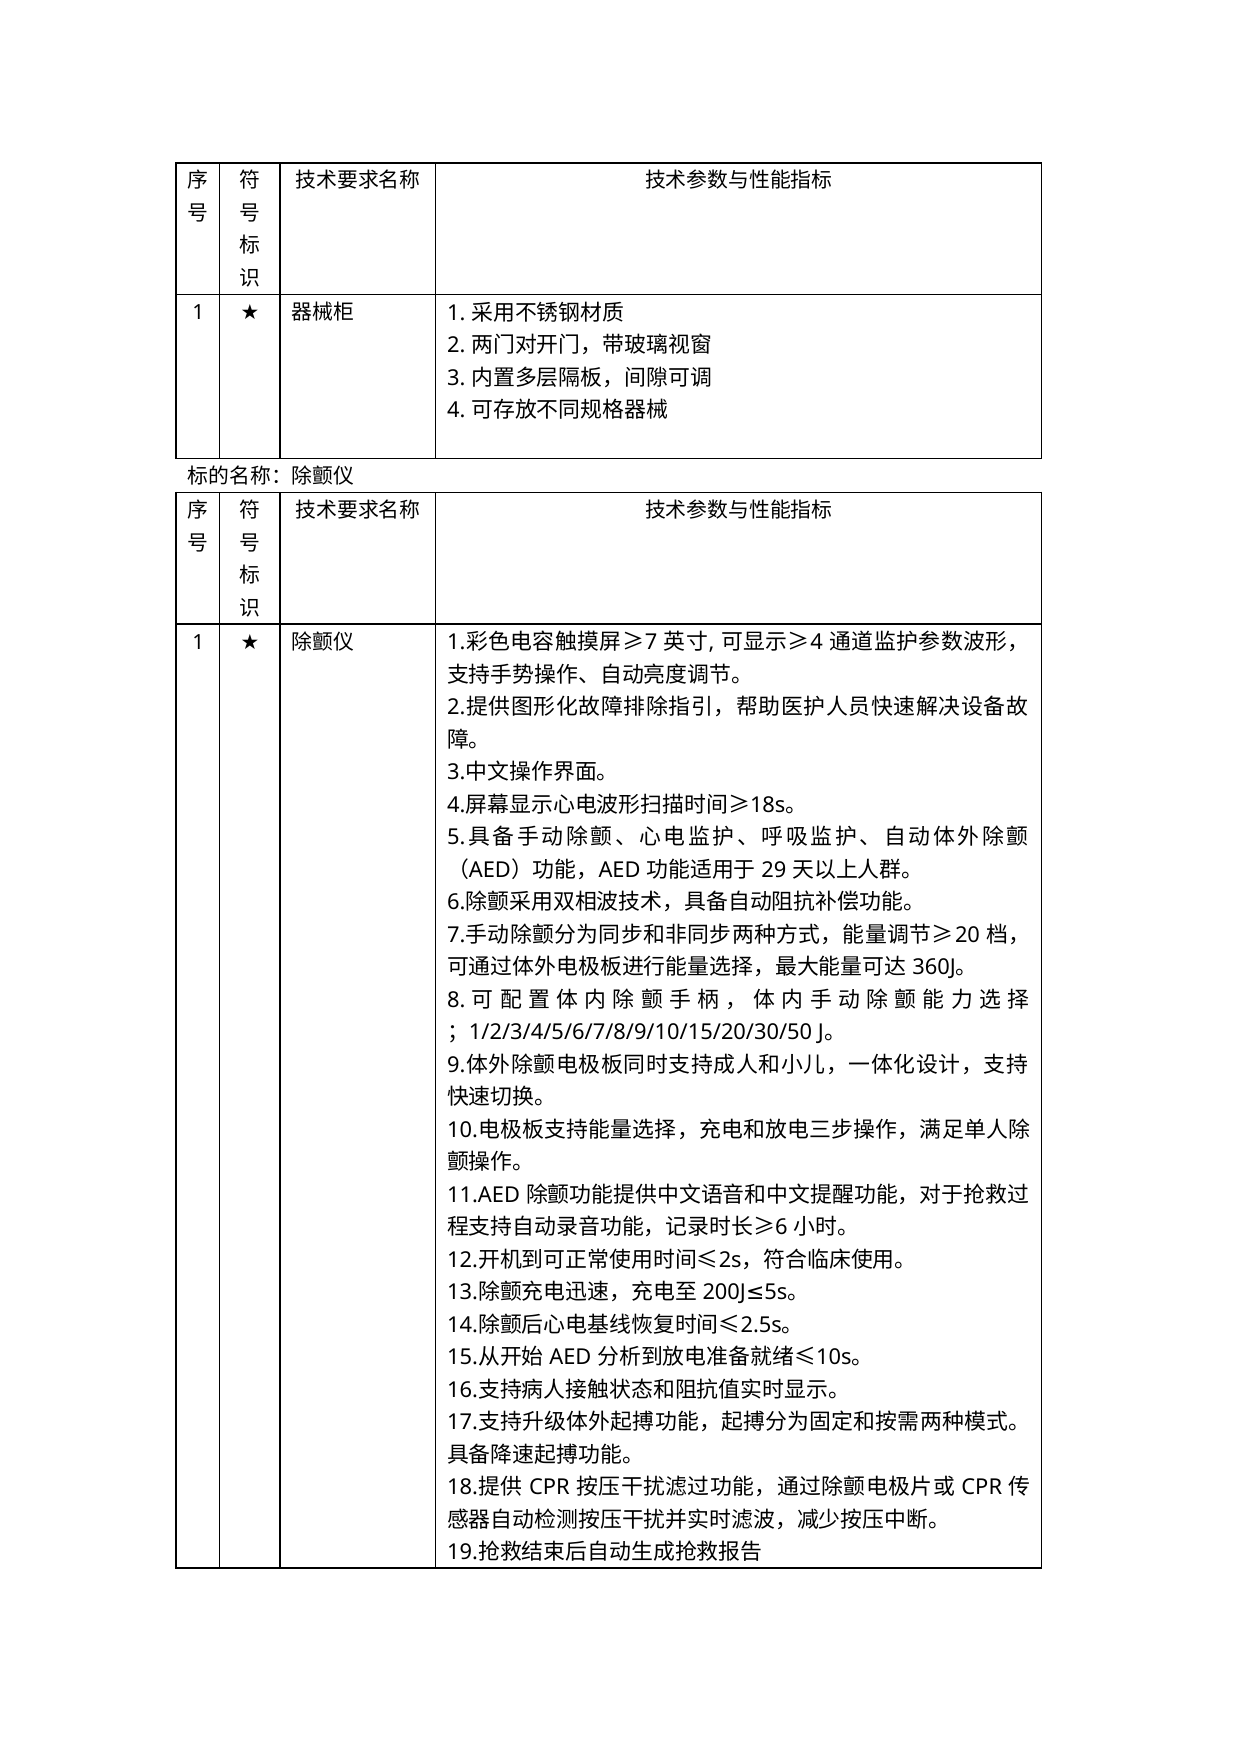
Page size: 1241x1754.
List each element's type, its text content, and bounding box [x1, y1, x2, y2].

table_header 技术要求名称 [281, 493, 435, 623]
table_header 序号 [177, 164, 219, 293]
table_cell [436, 625, 1041, 1567]
table_cell ★ [220, 295, 279, 458]
table_header 符号标识 [220, 493, 279, 623]
text 标的名称：除颤仪 [187, 459, 1053, 492]
table_header 技术参数与性能指标 [436, 493, 1041, 623]
table_header 技术要求名称 [281, 164, 435, 293]
table_header 符号标识 [220, 164, 279, 293]
table_cell 除颤仪 [281, 625, 435, 1567]
table_cell ★ [220, 625, 279, 1567]
table_header 技术参数与性能指标 [436, 164, 1041, 293]
table_cell 1 [177, 295, 219, 458]
table_cell 1 [177, 625, 219, 1567]
table_header 序号 [177, 493, 219, 623]
table_cell 器械柜 [281, 295, 435, 458]
table_cell 1. 采用不锈钢材质 2. 两门对开门，带玻璃视窗 3. 内置多层隔板，间隙可调 4. 可存放不同规格器械 [436, 295, 1041, 458]
